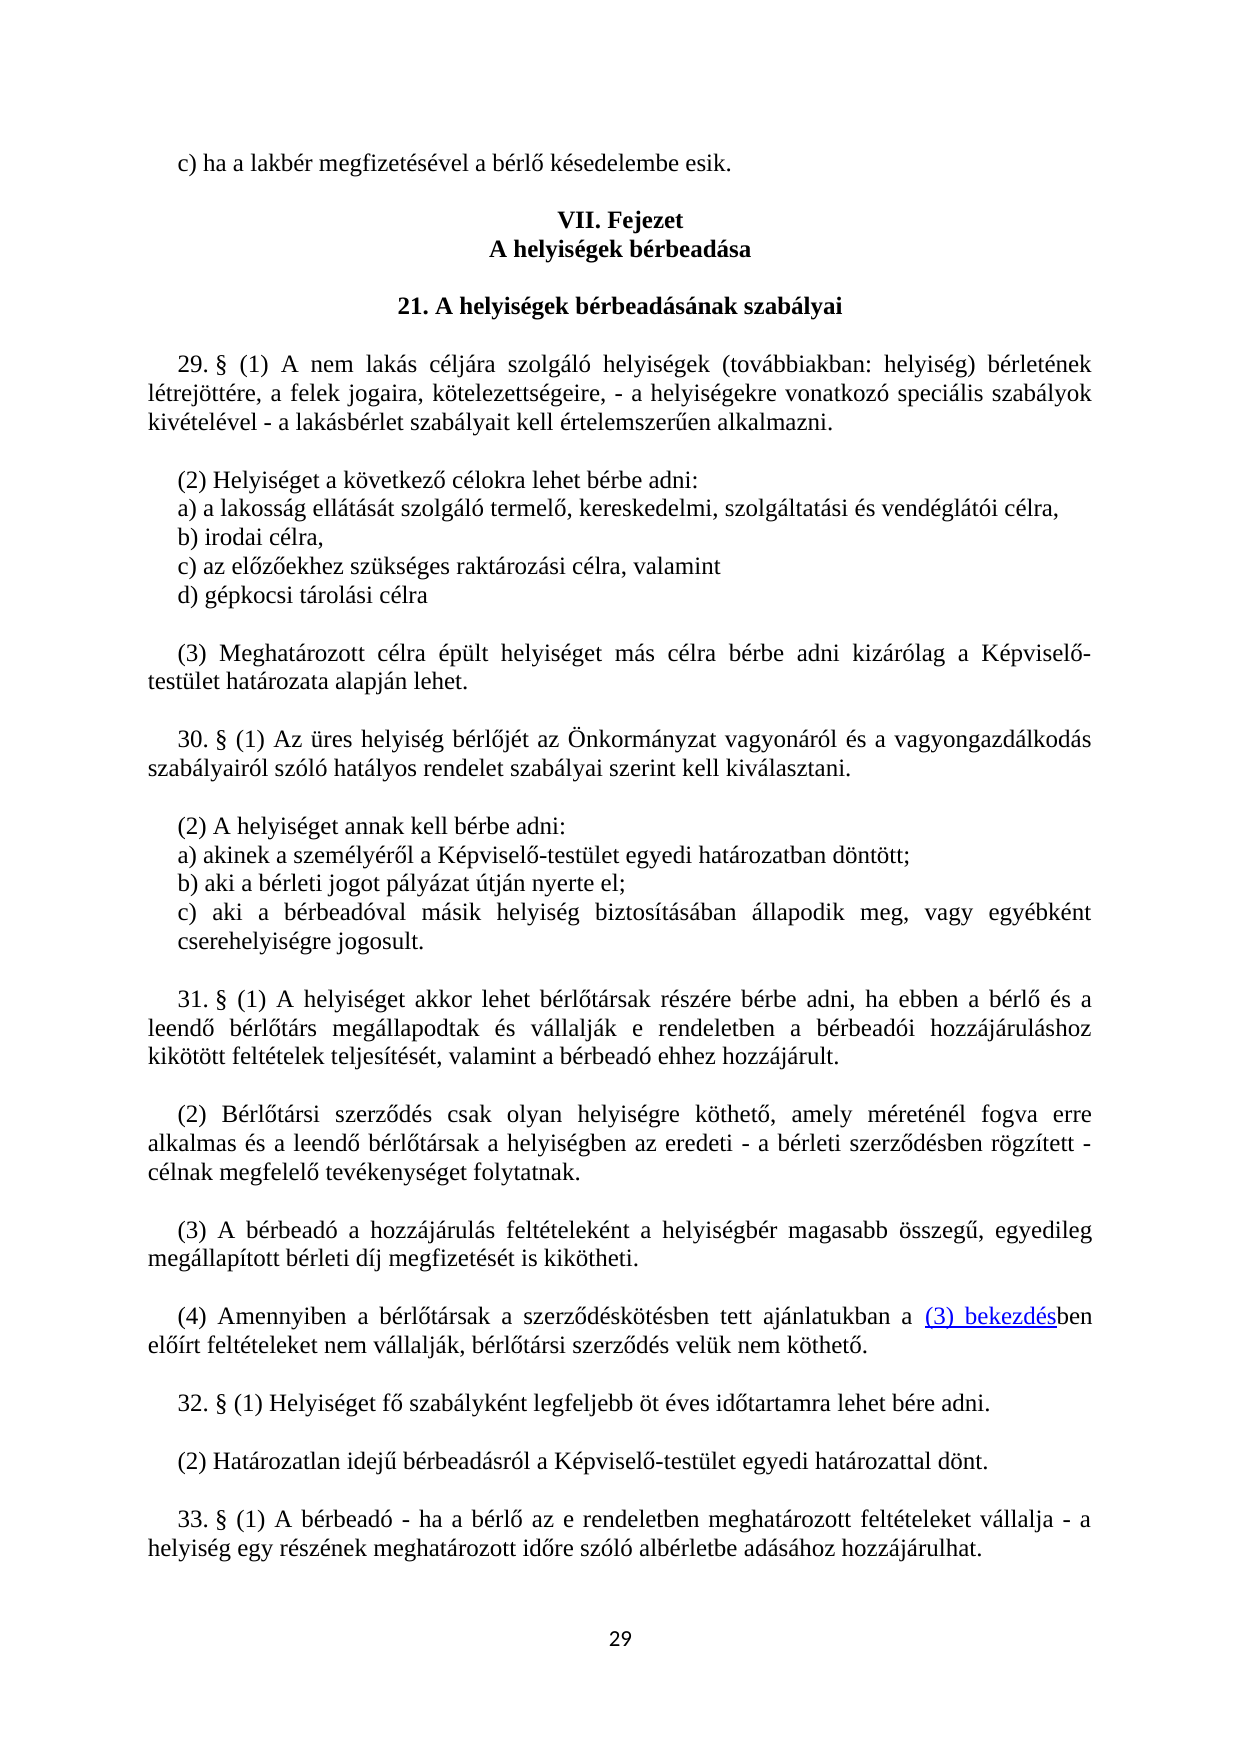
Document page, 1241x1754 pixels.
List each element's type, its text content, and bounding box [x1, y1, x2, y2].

text (2) A helyiséget annak kell bérbe adni: [148, 811, 1093, 840]
text a) a lakosság ellátását szolgáló termelő, kereskedelmi, szolgáltatási és vendéglátói célra, [148, 493, 1093, 522]
text 33. § (1) A bérbeadó - ha a bérlő az e rendeletben meghatározott feltételeket vállalja - a helyiség egy részének meghatározott időre szóló albérletbe adásához hozzájárulhat. [148, 1504, 1093, 1561]
text b) aki a bérleti jogot pályázat útján nyerte el; [148, 868, 1093, 897]
text (3) Meghatározott célra épült helyiséget más célra bérbe adni kizárólag a Képviselő-testület határozata alapján lehet. [148, 638, 1093, 695]
text 30. § (1) Az üres helyiség bérlőjét az Önkormányzat vagyonáról és a vagyongazdálkodás szabályairól szóló hatályos rendelet szabályai szerint kell kiválasztani. [148, 724, 1093, 782]
text (2) Bérlőtársi szerződés csak olyan helyiségre köthető, amely méreténél fogva erre alkalmas és a leendő bérlőtársak a helyiségben az eredeti - a bérleti szerződésben rögzített - célnak megfelelő tevékenységet folytatnak. [148, 1099, 1093, 1186]
text A helyiségek bérbeadása [148, 234, 1093, 263]
text (2) Határozatlan idejű bérbeadásról a Képviselő-testület egyedi határozattal dönt. [148, 1446, 1093, 1475]
text c) ha a lakbér megfizetésével a bérlő késedelembe esik. [148, 148, 1093, 176]
text 31. § (1) A helyiséget akkor lehet bérlőtársak részére bérbe adni, ha ebben a bérlő és a leendő bérlőtárs megállapodtak és vállalják e rendeletben a bérbeadói hozzájáruláshoz kikötött feltételek teljesítését, valamint a bérbeadó ehhez hozzájárult. [148, 984, 1093, 1070]
text 29. § (1) A nem lakás céljára szolgáló helyiségek (továbbiakban: helyiség) bérletének létrejöttére, a felek jogaira, kötelezettségeire, - a helyiségekre vonatkozó speciális szabályok kivételével - a lakásbérlet szabályait kell értelemszerűen alkalmazni. [148, 349, 1093, 436]
text (3) A bérbeadó a hozzájárulás feltételeként a helyiségbér magasabb összegű, egyedileg megállapított bérleti díj megfizetését is kikötheti. [148, 1215, 1093, 1272]
text 32. § (1) Helyiséget fő szabályként legfeljebb öt éves időtartamra lehet bére adni. [148, 1388, 1093, 1417]
text (4) Amennyiben a bérlőtársak a szerződéskötésben tett ajánlatukban a (3) bekezdésben előírt feltételeket nem vállalják, bérlőtársi szerződés velük nem köthető. [148, 1301, 1093, 1359]
text (2) Helyiséget a következő célokra lehet bérbe adni: [148, 465, 1093, 493]
text VII. Fejezet [148, 205, 1093, 234]
text c) az előzőekhez szükséges raktározási célra, valamint [148, 551, 1093, 580]
text a) akinek a személyéről a Képviselő-testület egyedi határozatban döntött; [148, 840, 1093, 868]
text 21. A helyiségek bérbeadásának szabályai [148, 291, 1093, 320]
text c) aki a bérbeadóval másik helyiség biztosításában állapodik meg, vagy egyébként cserehelyiségre jogosult. [177, 897, 1093, 955]
text d) gépkocsi tárolási célra [148, 580, 1093, 608]
text b) irodai célra, [148, 522, 1093, 551]
